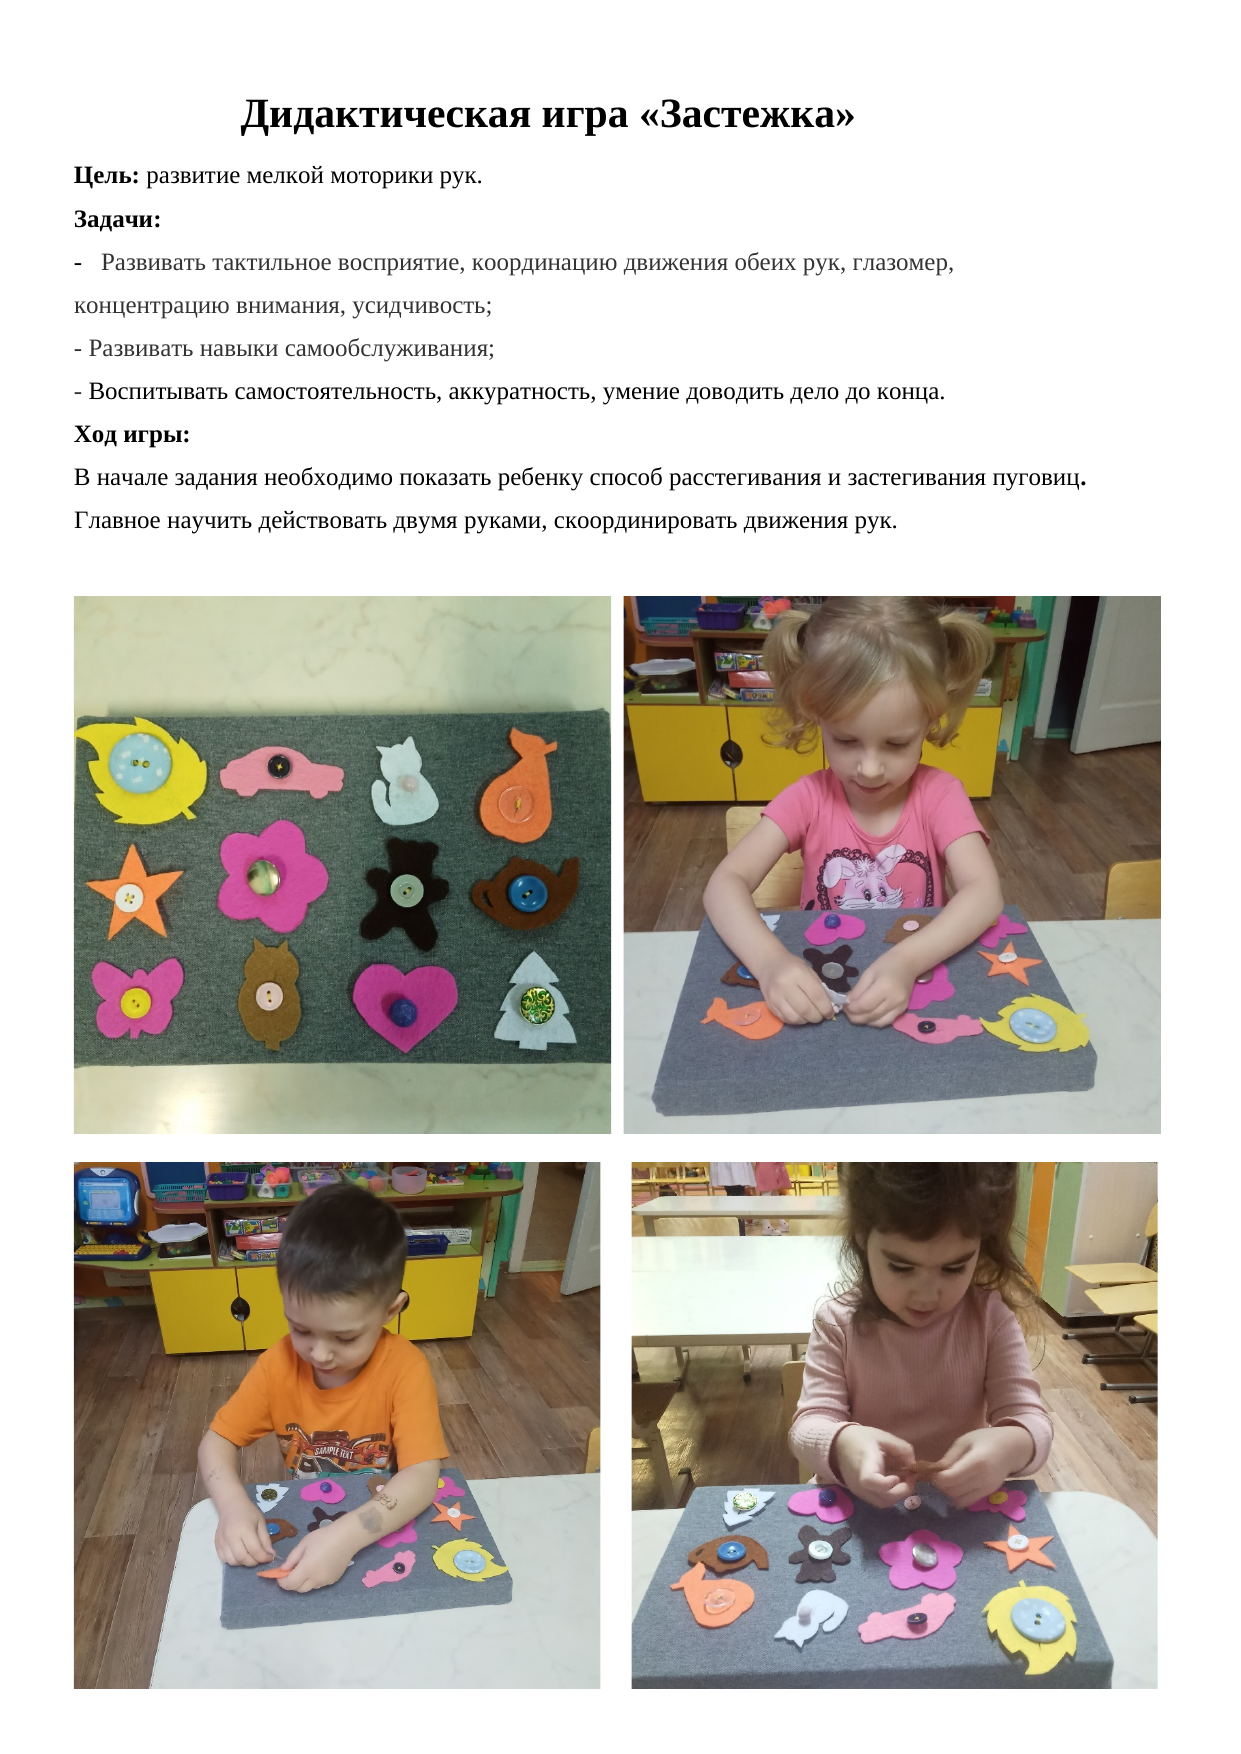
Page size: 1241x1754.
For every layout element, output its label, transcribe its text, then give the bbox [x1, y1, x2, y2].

text Задачи: [74, 204, 1167, 232]
text Цель: развитие мелкой моторики рук. [74, 161, 1167, 189]
picture [73, 596, 612, 1134]
text - Развивать тактильное восприятие, координацию движения обеих рук, глазомер, концентрацию внимания, усидчивость; [74, 247, 1167, 319]
text - Воспитывать самостоятельность, аккуратность, умение доводить дело до конца. [74, 376, 1167, 405]
text Ход игры: [74, 419, 1167, 448]
text - Развивать навыки самообслуживания; [74, 333, 1167, 362]
picture [623, 596, 1161, 1134]
picture [631, 1162, 1158, 1689]
text В начале задания необходимо показать ребенку способ расстегивания и застегивания пуговиц. Главное научить действовать двумя руками, скоординировать движения рук. [74, 462, 1167, 534]
text Дидактическая игра «Застежка» [74, 89, 1167, 137]
picture [73, 1162, 601, 1689]
